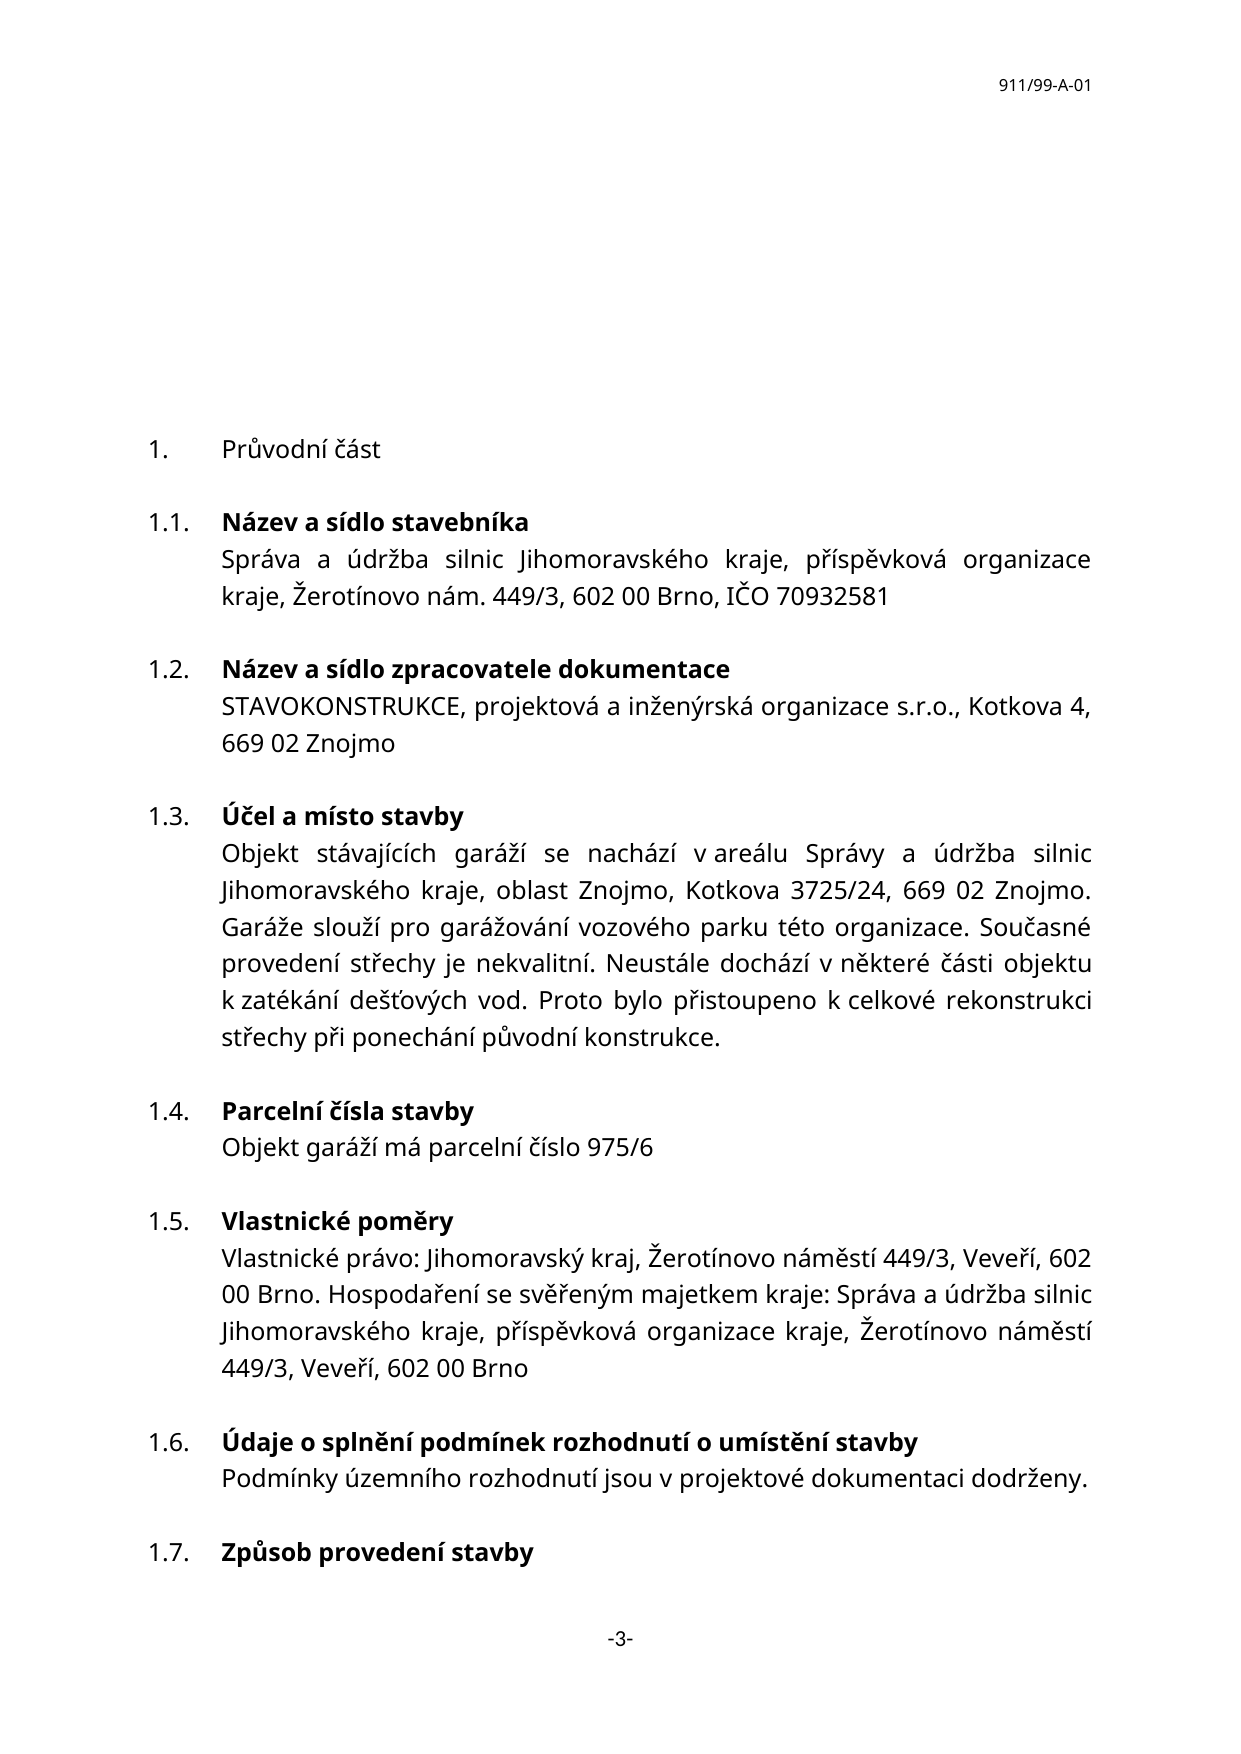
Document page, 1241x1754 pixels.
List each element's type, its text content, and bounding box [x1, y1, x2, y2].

text 1.4. Parcelní čísla stavby [148, 1093, 1093, 1127]
text 1.6. Údaje o splnění podmínek rozhodnutí o umístění stavby [148, 1424, 1093, 1458]
text 1.3. Účel a místo stavby [148, 799, 1093, 833]
text 1.5. Vlastnické poměry [148, 1203, 1093, 1238]
text Vlastnické právo: Jihomoravský kraj, Žerotínovo náměstí 449/3, Veveří, 602 00 Brno. Hospodaření se svěřeným majetkem kraje: Správa a údržba silnic Jihomoravského kraje, příspěvková organizace kraje, Žerotínovo náměstí 449/3, Veveří, 602 00 Brno [221, 1240, 1093, 1385]
text STAVOKONSTRUKCE, projektová a inženýrská organizace s.r.o., Kotkova 4, 669 02 Znojmo [148, 689, 1093, 759]
text 1.1. Název a sídlo stavebníka [148, 505, 1093, 539]
text Správa a údržba silnic Jihomoravského kraje, příspěvková organizace kraje, Žerotínovo nám. 449/3, 602 00 Brno, IČO 70932581 [221, 542, 1093, 612]
text 1. Průvodní část [148, 431, 1093, 465]
text Objekt garáží má parcelní číslo 975/6 [148, 1130, 1093, 1164]
text Podmínky územního rozhodnutí jsou v projektové dokumentaci dodrženy. [221, 1461, 1093, 1495]
text 1.7. Způsob provedení stavby [148, 1534, 1093, 1568]
text Objekt stávajících garáží se nachází v areálu Správy a údržba silnic Jihomoravského kraje, oblast Znojmo, Kotkova 3725/24, 669 02 Znojmo. Garáže slouží pro garážování vozového parku této organizace. Současné provedení střechy je nekvalitní. Neustále dochází v některé části objektu k zatékání dešťových vod. Proto bylo přistoupeno k celkové rekonstrukci střechy při ponechání původní konstrukce. [221, 836, 1093, 1054]
text 1.2. Název a sídlo zpracovatele dokumentace [148, 652, 1093, 686]
